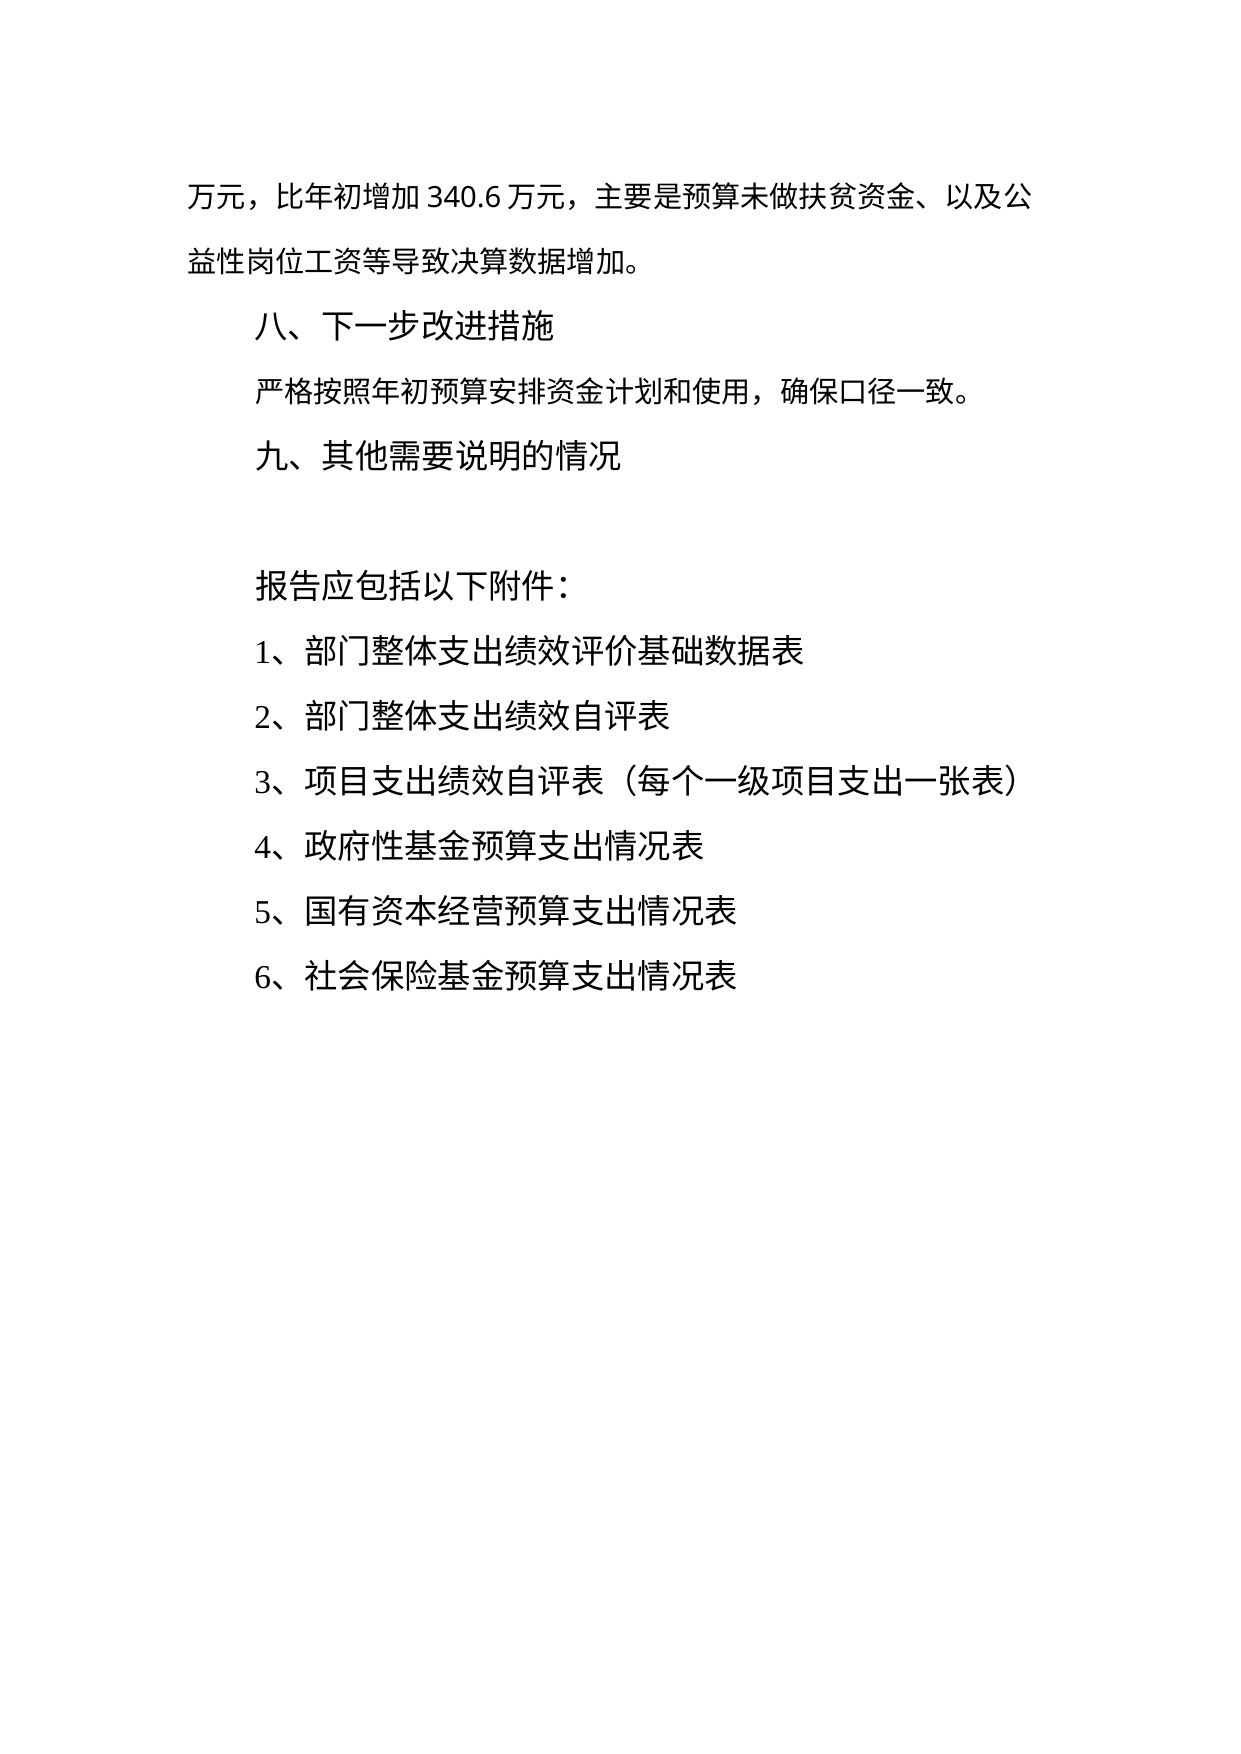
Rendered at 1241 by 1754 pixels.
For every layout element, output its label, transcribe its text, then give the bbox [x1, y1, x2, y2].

text 5、国有资本经营预算支出情况表 [187, 877, 1053, 942]
text 2、部门整体支出绩效自评表 [187, 682, 1053, 747]
text 4、政府性基金预算支出情况表 [187, 812, 1053, 877]
text 报告应包括以下附件： [187, 552, 1053, 617]
text 八、下一步改进措施 [187, 292, 1053, 357]
text 九、其他需要说明的情况 [187, 422, 1053, 487]
text 1、部门整体支出绩效评价基础数据表 [187, 617, 1053, 682]
text 6、社会保险基金预算支出情况表 [187, 942, 1053, 1007]
text 严格按照年初预算安排资金计划和使用，确保口径一致。 [187, 357, 1053, 422]
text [187, 162, 1053, 292]
text 3、项目支出绩效自评表（每个一级项目支出一张表） [187, 747, 1053, 812]
